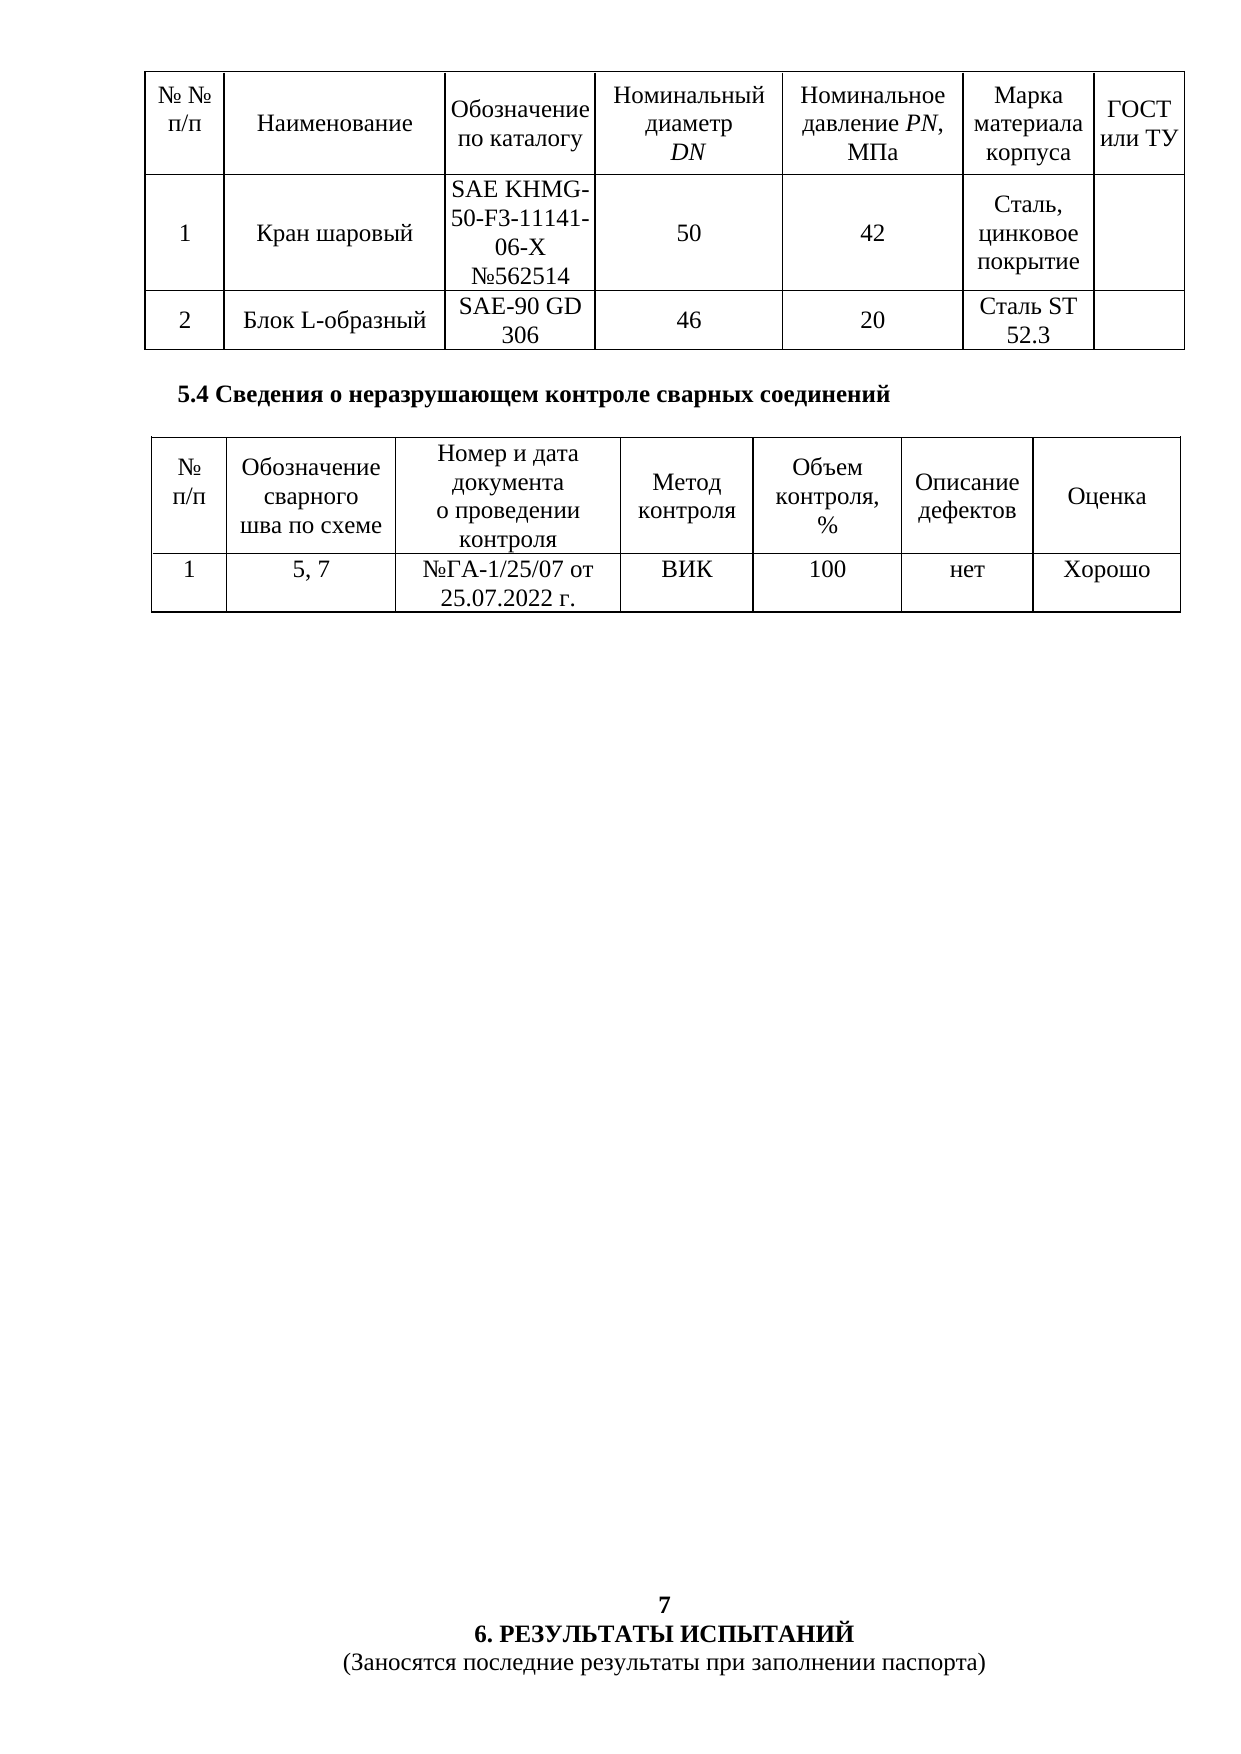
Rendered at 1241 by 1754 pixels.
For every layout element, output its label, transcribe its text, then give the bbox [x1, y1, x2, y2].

table_header Объем контроля, % [754, 438, 901, 553]
table_cell 20 [783, 291, 962, 348]
table_cell 46 [596, 291, 782, 348]
table_header Оценка [1034, 438, 1180, 553]
text (Заносятся последние результаты при заполнении паспорта) [177, 1647, 1152, 1676]
text 7 [177, 1590, 1152, 1619]
table_header Обозначение по каталогу [446, 72, 595, 173]
table_cell [1095, 175, 1184, 289]
table_header Номинальный диаметр DN [596, 72, 782, 173]
table_header Марка материала корпуса [964, 72, 1094, 173]
table_cell 5, 7 [227, 554, 395, 611]
table_header Описание дефектов [902, 438, 1032, 553]
table_cell SAE-90 GD 306 [446, 291, 594, 348]
table_cell 1 [152, 554, 226, 611]
table_header ГОСТ или ТУ [1095, 72, 1184, 173]
table_cell Сталь ST 52.3 [964, 291, 1093, 348]
text 6. РЕЗУЛЬТАТЫ ИСПЫТАНИЙ [177, 1619, 1152, 1647]
table_cell Хорошо [1034, 554, 1180, 611]
table_cell 100 [754, 554, 901, 611]
table_header Обозначение сварного шва по схеме [227, 438, 395, 553]
table_header Номинальное давление PN, МПа [783, 72, 963, 173]
table_header Наименование [225, 72, 445, 173]
table_cell №ГА-1/25/07 от 25.07.2022 г. [396, 554, 620, 611]
table_cell 1 [146, 175, 223, 289]
table_cell Сталь, цинковое покрытие [964, 175, 1093, 289]
table_cell нет [902, 554, 1032, 611]
table_header № № п/п [146, 72, 224, 173]
table_cell 2 [146, 291, 223, 348]
table_header № п/п [152, 438, 226, 553]
table_header Номер и дата документа о проведении контроля [396, 438, 620, 553]
table_cell [1095, 291, 1184, 348]
table_cell 42 [783, 175, 962, 289]
table_cell ВИК [621, 554, 752, 611]
table_cell SAE KHMG-50-F3-11141-06-X №562514 [446, 175, 594, 289]
table_cell Кран шаровый [225, 175, 444, 289]
table_cell 50 [596, 175, 782, 289]
table_header Метод контроля [621, 438, 752, 553]
table_cell Блок L-образный [225, 291, 444, 348]
text 5.4 Сведения о неразрушающем контроле сварных соединений [177, 379, 1152, 408]
